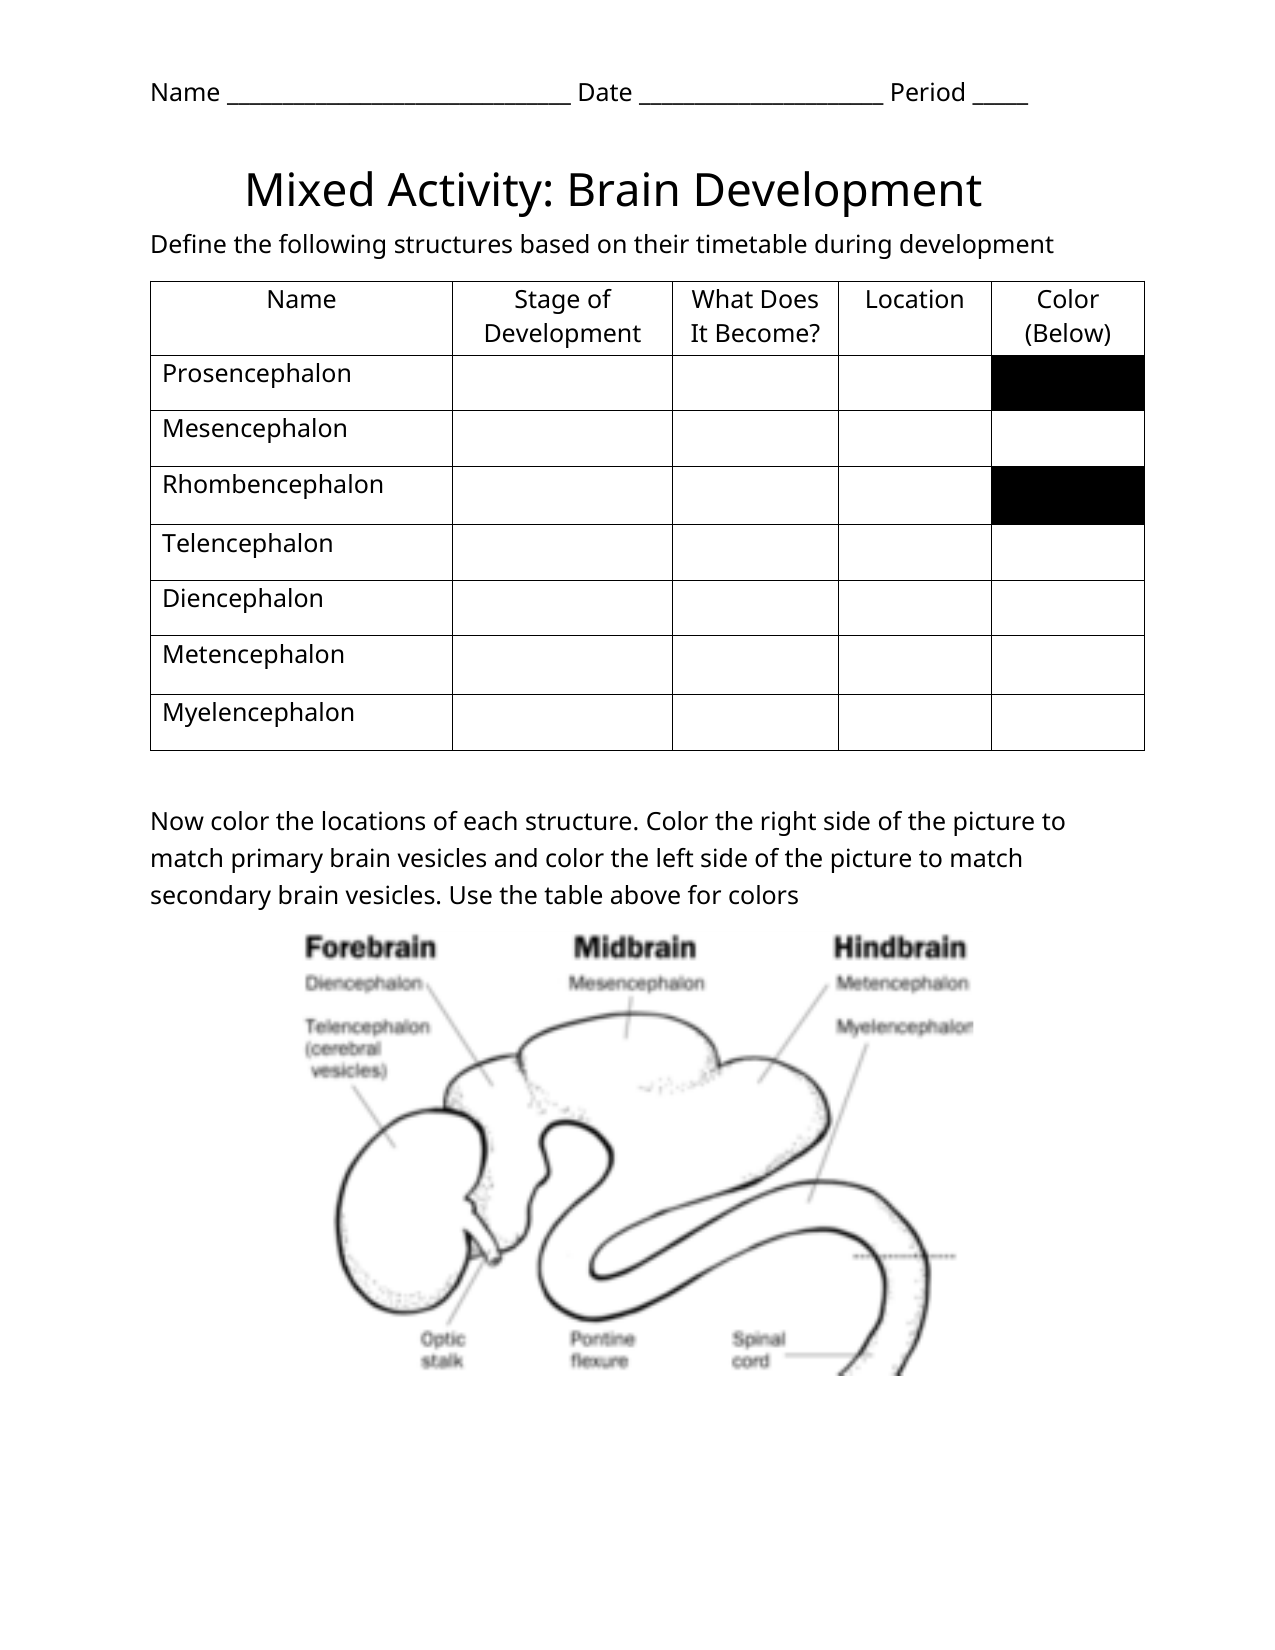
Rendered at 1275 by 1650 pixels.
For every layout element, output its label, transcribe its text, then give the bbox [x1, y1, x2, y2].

table_header Color (Below) [992, 282, 1144, 354]
table_cell [673, 525, 838, 580]
table_cell Telencephalon [151, 525, 452, 580]
table_cell Rhombencephalon [151, 467, 452, 524]
table_cell [839, 525, 991, 580]
table_cell [992, 525, 1144, 580]
table_cell [839, 467, 991, 524]
table_cell [453, 636, 672, 694]
table_cell [839, 695, 991, 749]
table_cell [839, 411, 991, 466]
text Define the following structures based on their timetable during development [150, 150, 1125, 261]
table_cell [673, 356, 838, 410]
table_cell [453, 356, 672, 410]
table_cell [839, 356, 991, 410]
table_cell Mesencephalon [151, 411, 452, 466]
table_header What Does It Become? [673, 282, 838, 354]
table_cell Prosencephalon [151, 356, 452, 410]
table_cell [673, 411, 838, 466]
table_cell [673, 695, 838, 749]
table_header Location [839, 282, 991, 354]
table_cell [673, 636, 838, 694]
table_cell [673, 467, 838, 524]
table_cell [992, 356, 1144, 410]
table_cell Diencephalon [151, 581, 452, 635]
text Now color the locations of each structure. Color the right side of the picture to match primary brain vesicles and color the left side of the picture to match secondary brain vesicles. Use the table above for colors [150, 804, 1125, 912]
table_cell [453, 695, 672, 749]
table_cell [992, 581, 1144, 635]
table_cell Myelencephalon [151, 695, 452, 749]
table_cell [453, 581, 672, 635]
table_cell [839, 581, 991, 635]
picture [301, 931, 974, 1376]
table_cell [992, 411, 1144, 466]
table_cell Metencephalon [151, 636, 452, 694]
table_header Name [151, 282, 452, 354]
table_cell [992, 636, 1144, 694]
table_header Stage of Development [453, 282, 672, 354]
table_cell [453, 467, 672, 524]
table_cell [992, 467, 1144, 524]
table_cell [992, 695, 1144, 749]
table_cell [453, 411, 672, 466]
table_cell [453, 525, 672, 580]
table_cell [673, 581, 838, 635]
table_cell [839, 636, 991, 694]
